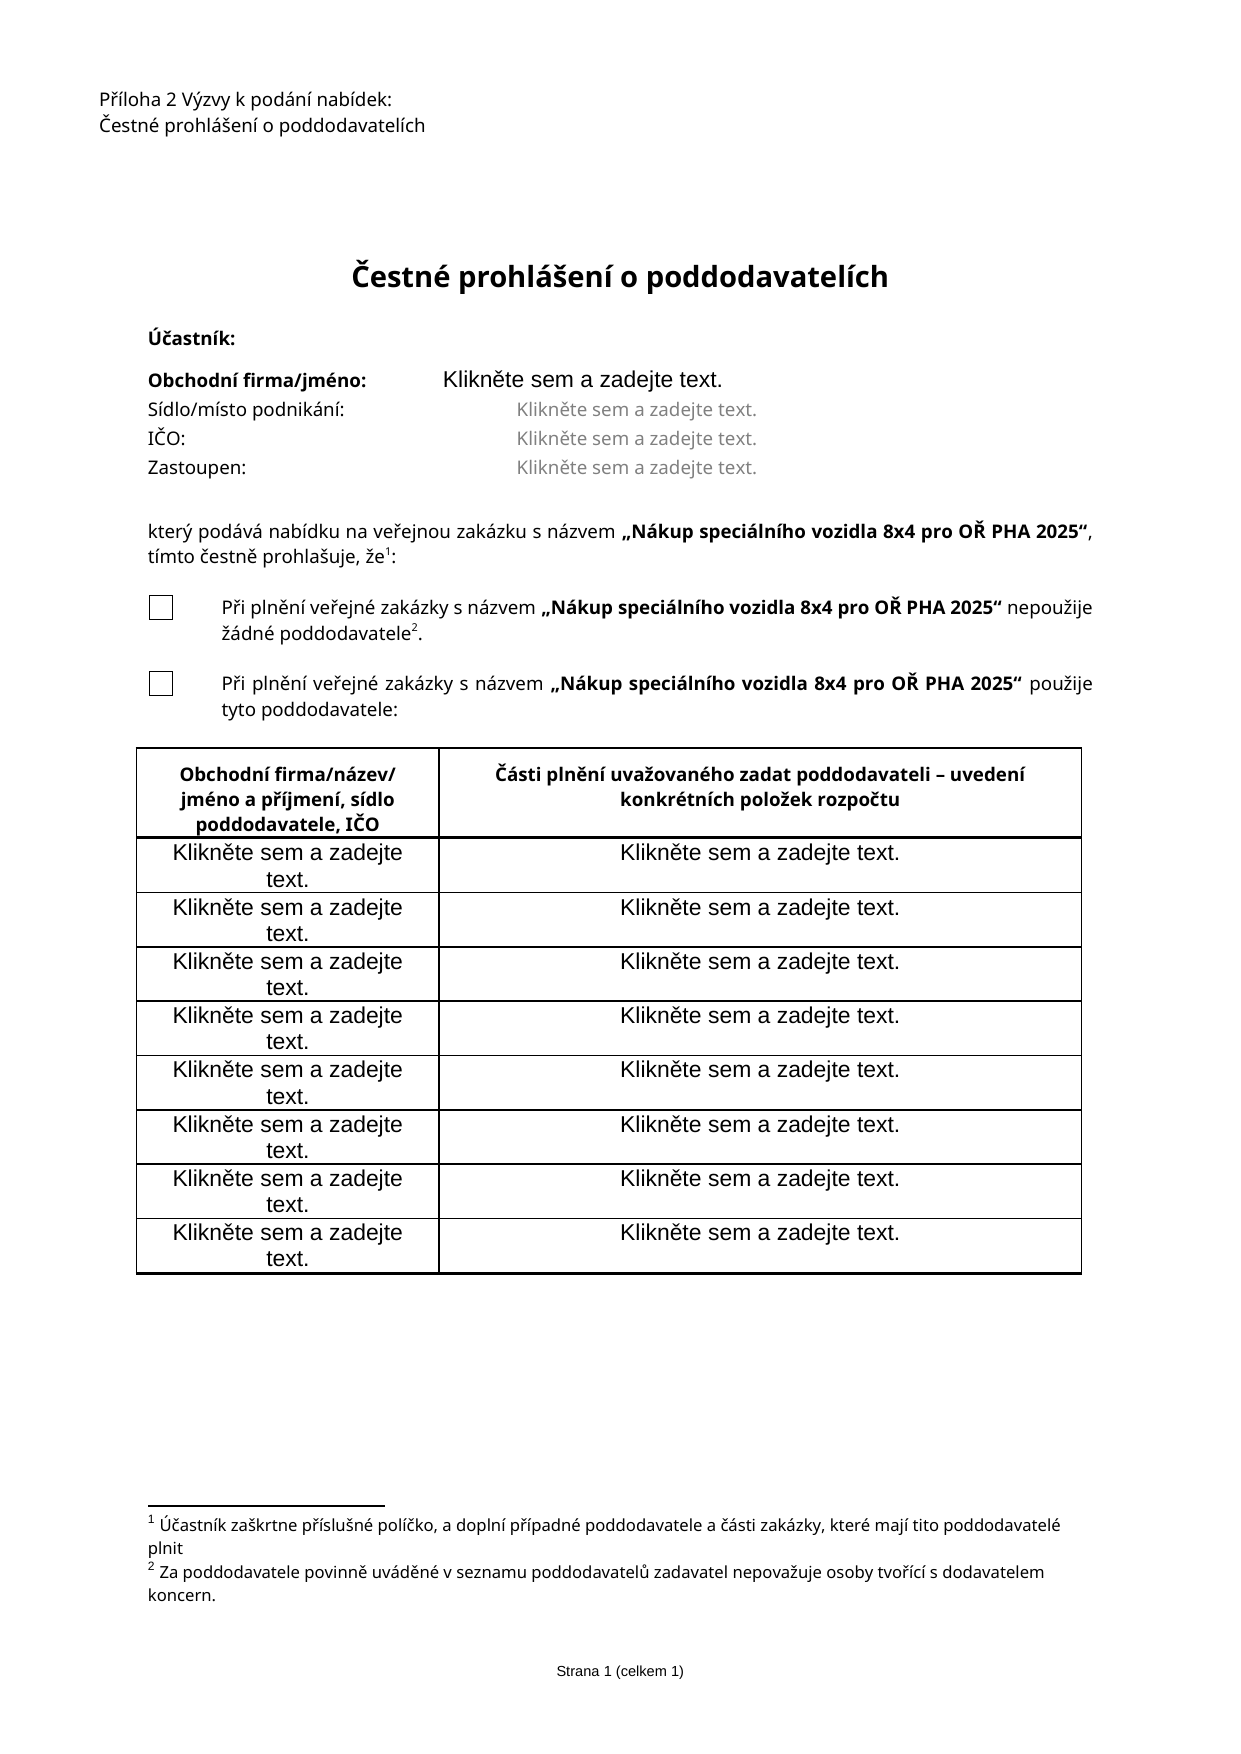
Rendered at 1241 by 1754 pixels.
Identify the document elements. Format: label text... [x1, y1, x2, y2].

text Obchodní firma/jméno: [148, 364, 1093, 393]
text Zastoupen: [148, 451, 1093, 480]
text IČO: [148, 422, 1093, 451]
table_header Části plnění uvažovaného zadat poddodavateli – uvedení konkrétních položek rozpočtu [440, 749, 1081, 836]
text Při plnění veřejné zakázky s názvem „Nákup speciálního vozidla 8x4 pro OŘ PHA 2025“ nepoužije žádné poddodavatele. [148, 594, 1093, 645]
text Účastník: [148, 321, 1093, 352]
title Čestné prohlášení o poddodavatelích [148, 256, 1093, 296]
text Při plnění veřejné zakázky s názvem „Nákup speciálního vozidla 8x4 pro OŘ PHA 2025“ použije tyto poddodavatele: [148, 670, 1093, 721]
text Sídlo/místo podnikání: [148, 393, 1093, 422]
table_header Obchodní firma/název/ jméno a příjmení, sídlo poddodavatele, IČO [137, 749, 438, 836]
text který podává nabídku na veřejnou zakázku s názvem „Nákup speciálního vozidla 8x4 pro OŘ PHA 2025“, tímto čestně prohlašuje, že: [148, 518, 1093, 569]
